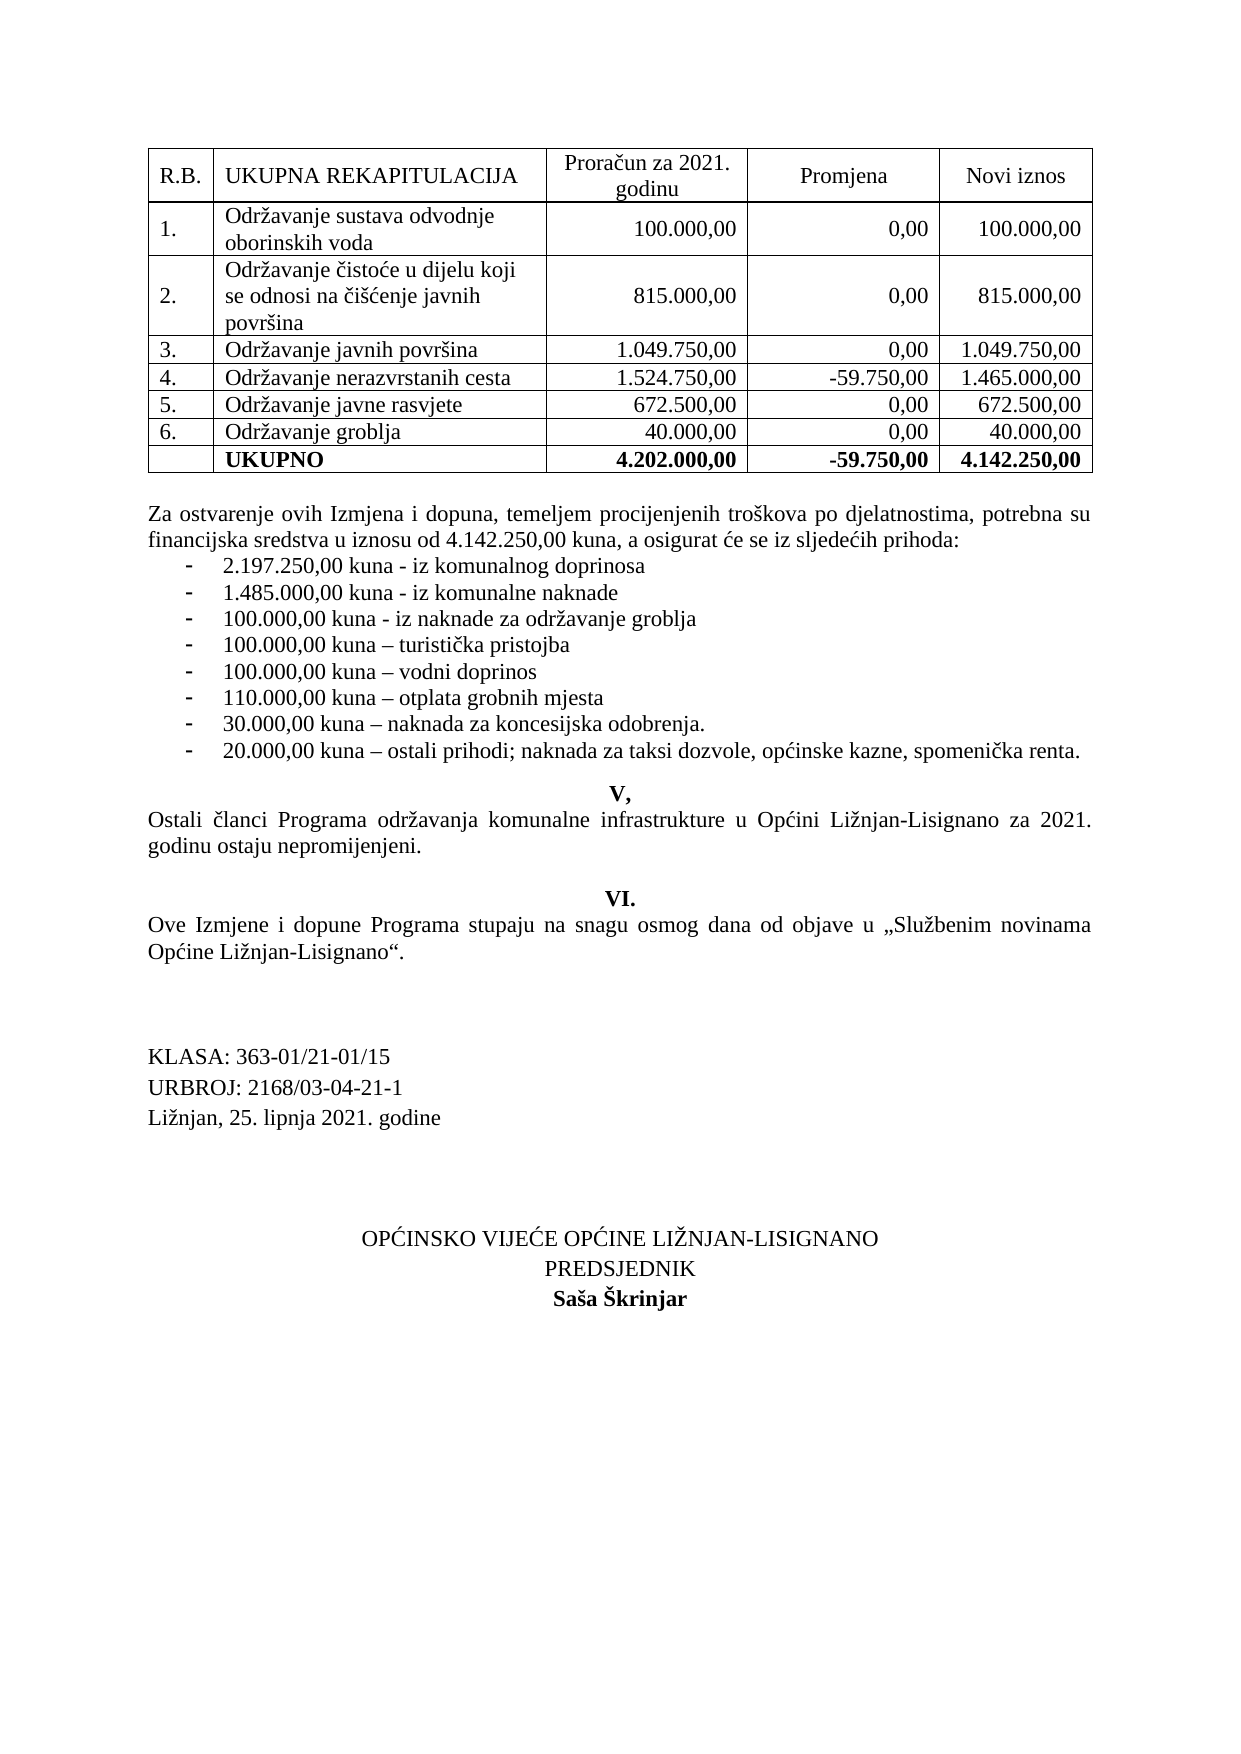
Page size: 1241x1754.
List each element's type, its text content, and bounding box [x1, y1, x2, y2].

table_cell 100.000,00 [940, 203, 1092, 255]
table_cell 672.500,00 [547, 391, 747, 417]
table_header Proračun za 2021. godinu [547, 149, 747, 201]
table_cell 0,00 [748, 391, 939, 417]
table_cell 4. [149, 364, 213, 390]
table_cell Održavanje sustava odvodnje oborinskih voda [214, 203, 546, 255]
table_header R.B. [149, 149, 213, 201]
table_cell 1.465.000,00 [940, 364, 1092, 390]
table_cell 1. [149, 203, 213, 255]
text URBROJ: 2168/03-04-21-1 [148, 1073, 1093, 1100]
table_cell 6. [149, 419, 213, 445]
table_cell 100.000,00 [547, 203, 747, 255]
table_cell 0,00 [748, 256, 939, 335]
table_header Novi iznos [940, 149, 1092, 201]
list 100.000,00 kuna - iz naknade za održavanje groblja [185, 605, 1093, 631]
table_cell Održavanje čistoće u dijelu koji se odnosi na čišćenje javnih površina [214, 256, 546, 335]
list 20.000,00 kuna – ostali prihodi; naknada za taksi dozvole, općinske kazne, spomenička renta. [185, 737, 1093, 763]
table_cell 672.500,00 [940, 391, 1092, 417]
list 2.197.250,00 kuna - iz komunalnog doprinosa [185, 552, 1093, 579]
table_header Promjena [748, 149, 939, 201]
table_cell 1.049.750,00 [547, 336, 747, 363]
text OPĆINSKO VIJEĆE OPĆINE LIŽNJAN-LISIGNANO [148, 1224, 1093, 1251]
table_cell -59.750,00 [748, 364, 939, 390]
table_cell Održavanje javnih površina [214, 336, 546, 363]
table_cell Održavanje groblja [214, 419, 546, 445]
table_cell 2. [149, 256, 213, 335]
table_cell 40.000,00 [940, 419, 1092, 445]
text PREDSJEDNIK [148, 1255, 1093, 1281]
text Ližnjan, 25. lipnja 2021. godine [148, 1104, 1093, 1130]
text KLASA: 363-01/21-01/15 [148, 1043, 1093, 1070]
text Ove Izmjene i dopune Programa stupaju na snagu osmog dana od objave u „Službenim novinama Općine Ližnjan-Lisignano“. [148, 912, 1093, 964]
table_cell 1.049.750,00 [940, 336, 1092, 363]
list 100.000,00 kuna – vodni doprinos [185, 658, 1093, 684]
table_header UKUPNA REKAPITULACIJA [214, 149, 546, 201]
table_cell 3. [149, 336, 213, 363]
table_cell 0,00 [748, 336, 939, 363]
table_cell 815.000,00 [547, 256, 747, 335]
text Saša Škrinjar [148, 1285, 1093, 1311]
table_cell 815.000,00 [940, 256, 1092, 335]
table_cell 0,00 [748, 419, 939, 445]
list 1.485.000,00 kuna - iz komunalne naknade [185, 579, 1093, 605]
table_cell -59.750,00 [748, 446, 939, 472]
list 110.000,00 kuna – otplata grobnih mjesta [185, 684, 1093, 710]
table_cell 4.142.250,00 [940, 446, 1092, 472]
table_cell 40.000,00 [547, 419, 747, 445]
table_cell UKUPNO [214, 446, 546, 472]
table_cell 4.202.000,00 [547, 446, 747, 472]
text VI. [148, 885, 1093, 912]
table_cell 1.524.750,00 [547, 364, 747, 390]
text Ostali članci Programa održavanja komunalne infrastrukture u Općini Ližnjan-Lisignano za 2021. godinu ostaju nepromijenjeni. [148, 806, 1093, 859]
table_cell Održavanje javne rasvjete [214, 391, 546, 417]
text V, [148, 780, 1093, 806]
text Za ostvarenje ovih Izmjena i dopuna, temeljem procijenjenih troškova po djelatnostima, potrebna su financijska sredstva u iznosu od 4.142.250,00 kuna, a osigurat će se iz sljedećih prihoda: [148, 499, 1093, 552]
table_cell 0,00 [748, 203, 939, 255]
list 30.000,00 kuna – naknada za koncesijska odobrenja. [185, 710, 1093, 737]
list 100.000,00 kuna – turistička pristojba [185, 631, 1093, 658]
table_cell 5. [149, 391, 213, 417]
table_cell [149, 446, 213, 472]
table_cell Održavanje nerazvrstanih cesta [214, 364, 546, 390]
